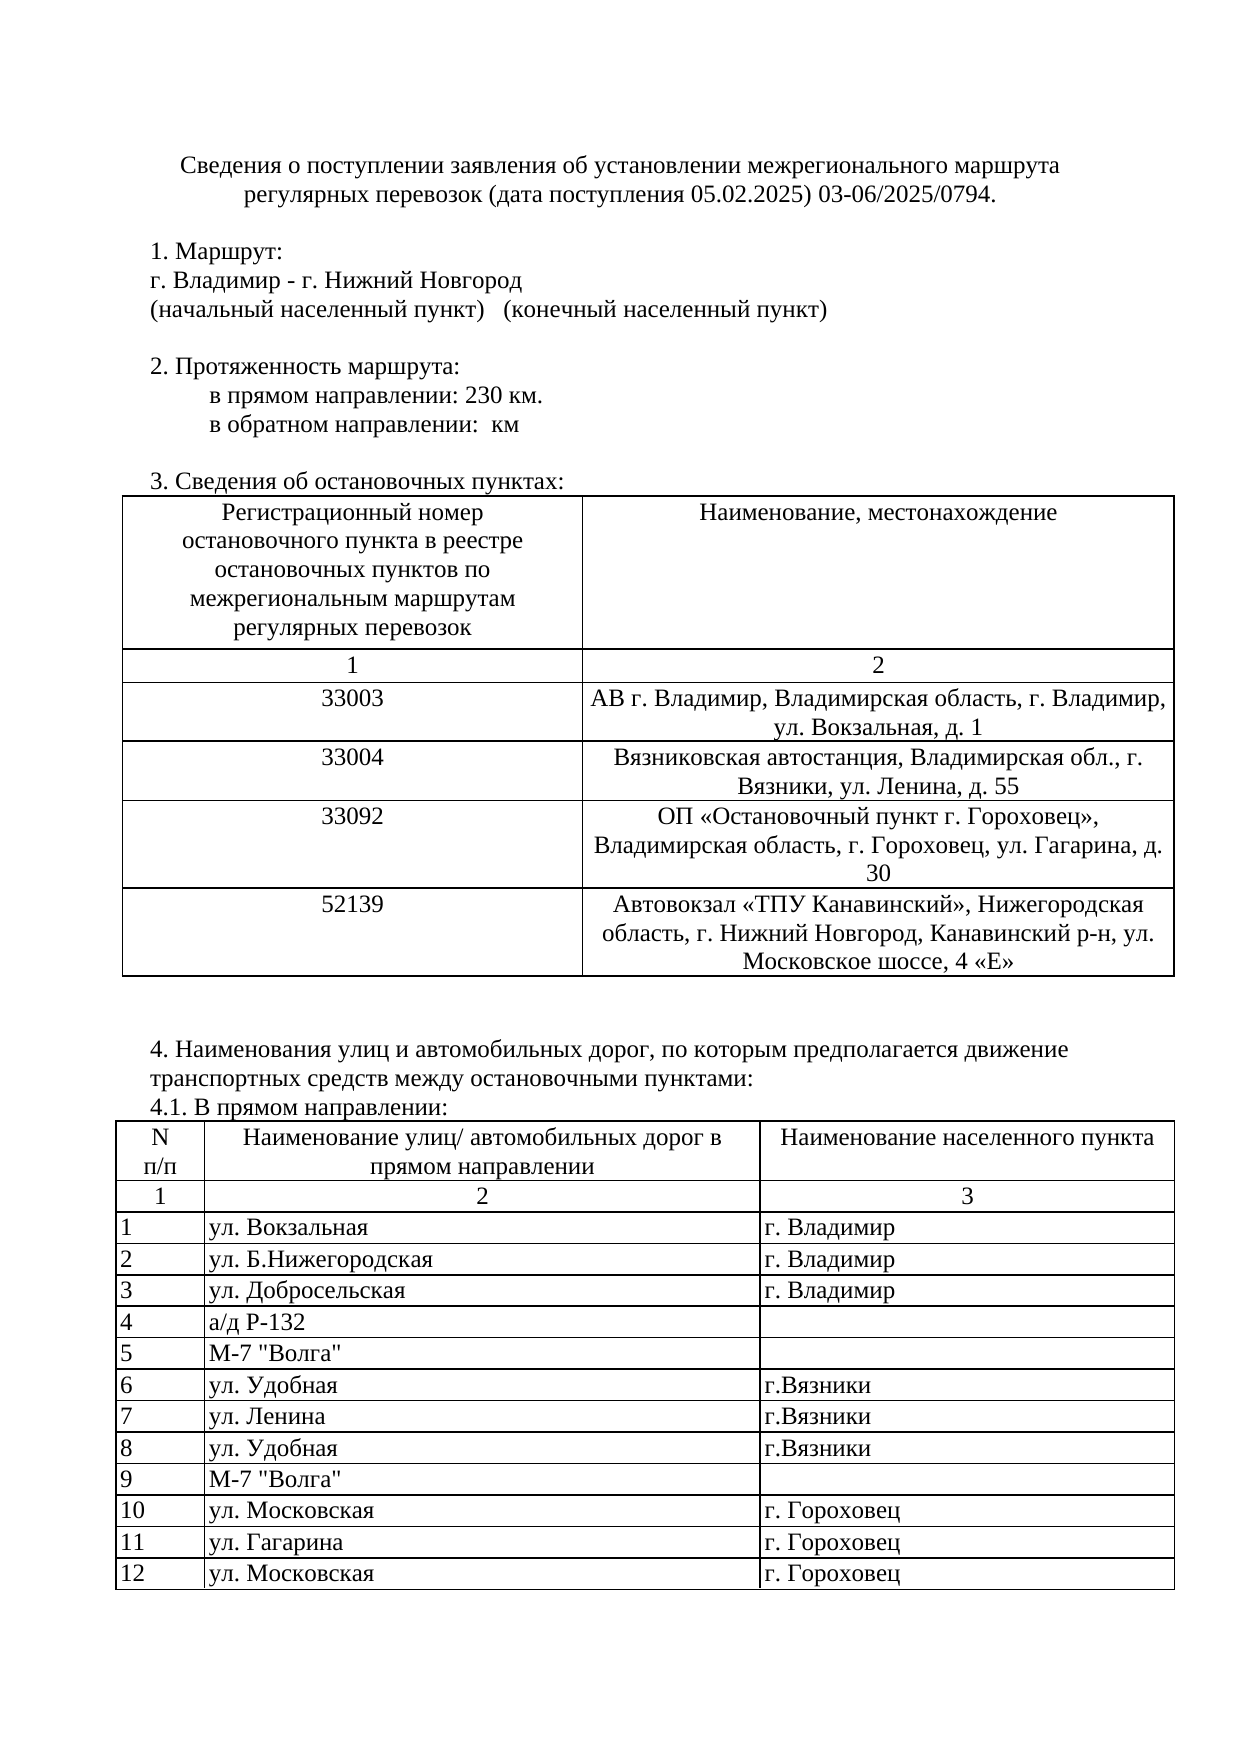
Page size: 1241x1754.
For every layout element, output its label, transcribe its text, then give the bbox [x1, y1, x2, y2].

table_cell [761, 1338, 1174, 1368]
table_cell М-7 "Волга" [205, 1464, 759, 1494]
table_header N п/п [117, 1122, 204, 1179]
text 4.1. В прямом направлении: [150, 1092, 1090, 1120]
table_cell ул. Московская [205, 1496, 759, 1526]
text 3. Сведения об остановочных пунктах: [150, 466, 1090, 495]
table_cell 8 [117, 1433, 204, 1463]
text 2. Протяженность маршрута: [150, 351, 1090, 380]
table_cell 1 [123, 650, 582, 681]
table_cell 10 [117, 1496, 204, 1526]
table_cell ул. Московская [205, 1559, 759, 1588]
table_header Наименование, местонахождение [583, 497, 1173, 648]
text 1. Маршрут: [150, 236, 1090, 265]
table_cell ул. Добросельская [205, 1276, 759, 1305]
table_cell ул. Удобная [205, 1370, 759, 1400]
table_cell [761, 1464, 1174, 1494]
table_cell 33003 [123, 683, 582, 740]
table_cell г.Вязники [761, 1370, 1174, 1400]
table_cell 52139 [123, 889, 582, 975]
table_cell 7 [117, 1401, 204, 1431]
table_header Регистрационный номер остановочного пункта в реестре остановочных пунктов по межрегиональным маршрутам регулярных перевозок [123, 497, 582, 648]
table_header Наименование улиц/ автомобильных дорог в прямом направлении [205, 1122, 759, 1179]
text г. Владимир - г. Нижний Новгород [150, 265, 1090, 294]
table_cell 33004 [123, 742, 582, 799]
table_cell Вязниковская автостанция, Владимирская обл., г. Вязники, ул. Ленина, д. 55 [583, 742, 1173, 799]
table_cell ул. Удобная [205, 1433, 759, 1463]
table_cell г. Гороховец [761, 1496, 1174, 1526]
table_cell Автовокзал «ТПУ Канавинский», Нижегородская область, г. Нижний Новгород, Канавинский р-н, ул. Московское шоссе, 4 «Е» [583, 889, 1173, 975]
table_cell 6 [117, 1370, 204, 1400]
table_cell 5 [117, 1338, 204, 1368]
table_cell 1 [117, 1213, 204, 1242]
table_cell ул. Вокзальная [205, 1213, 759, 1242]
table_cell 11 [117, 1527, 204, 1557]
table_cell [761, 1307, 1174, 1337]
text в обратном направлении: км [150, 409, 1090, 437]
table_cell М-7 "Волга" [205, 1338, 759, 1368]
table_cell 2 [583, 650, 1173, 681]
table_cell 4 [117, 1307, 204, 1337]
table_cell 3 [761, 1181, 1174, 1211]
table_cell 12 [117, 1559, 204, 1588]
table_cell ул. Ленина [205, 1401, 759, 1431]
table_cell 1 [117, 1181, 204, 1211]
text (начальный населенный пункт) (конечный населенный пункт) [150, 294, 1090, 322]
table_cell г.Вязники [761, 1401, 1174, 1431]
table_cell 3 [117, 1276, 204, 1305]
table_cell 9 [117, 1464, 204, 1494]
text в прямом направлении: 230 км. [150, 380, 1090, 409]
table_cell а/д Р-132 [205, 1307, 759, 1337]
table_cell ул. Гагарина [205, 1527, 759, 1557]
table_cell г. Гороховец [761, 1559, 1174, 1588]
text 4. Наименования улиц и автомобильных дорог, по которым предполагается движение транспортных средств между остановочными пунктами: [150, 1034, 1090, 1092]
table_cell г. Владимир [761, 1244, 1174, 1274]
table_cell 33092 [123, 801, 582, 887]
table_cell г. Владимир [761, 1276, 1174, 1305]
table_cell г.Вязники [761, 1433, 1174, 1463]
table_header Наименование населенного пункта [761, 1122, 1174, 1179]
table_cell г. Гороховец [761, 1527, 1174, 1557]
table_cell г. Владимир [761, 1213, 1174, 1242]
table_cell 2 [117, 1244, 204, 1274]
table_cell ул. Б.Нижегородская [205, 1244, 759, 1274]
table_cell АВ г. Владимир, Владимирская область, г. Владимир, ул. Вокзальная, д. 1 [583, 683, 1173, 740]
table_cell 2 [205, 1181, 759, 1211]
text Сведения о поступлении заявления об установлении межрегионального маршрута регулярных перевозок (дата поступления 05.02.2025) 03-06/2025/0794. [150, 150, 1090, 207]
table_cell ОП «Остановочный пункт г. Гороховец», Владимирская область, г. Гороховец, ул. Гагарина, д. 30 [583, 801, 1173, 887]
